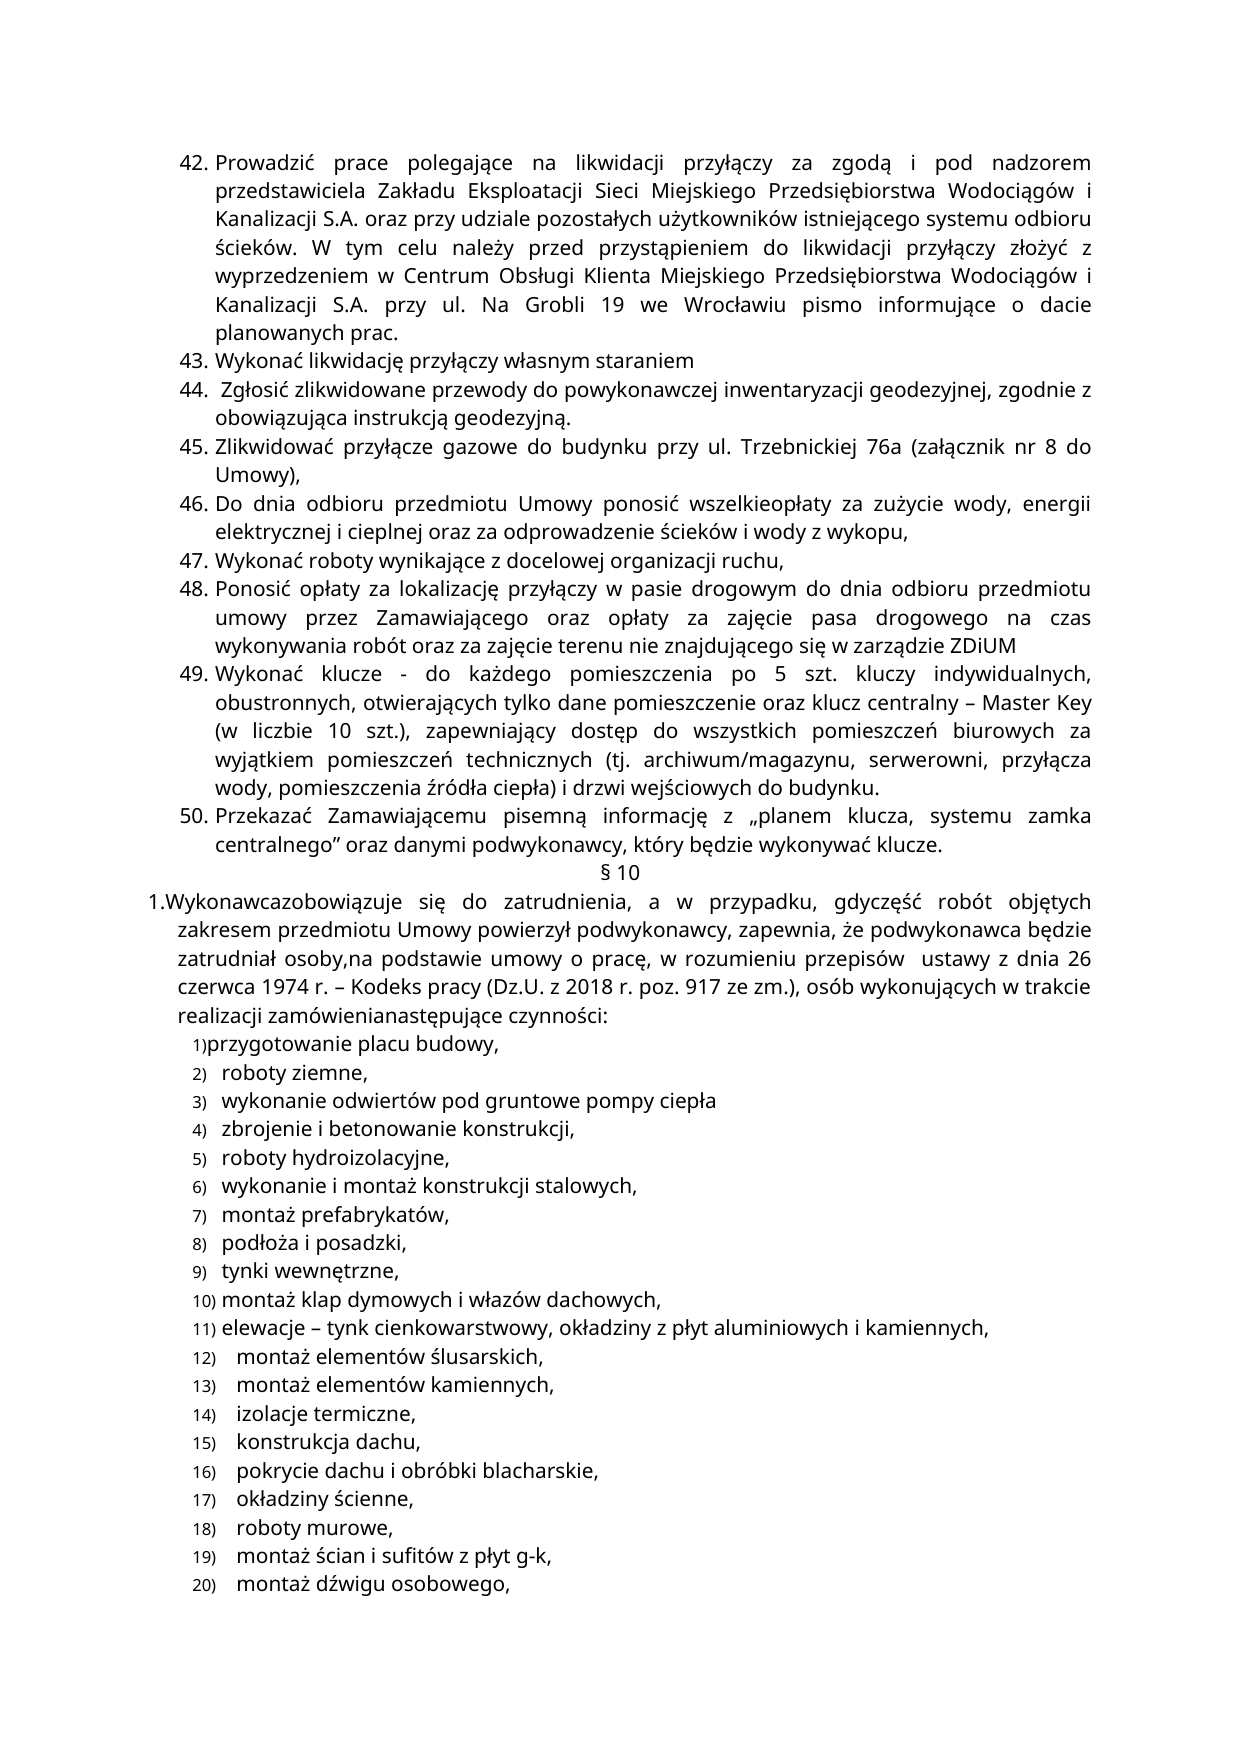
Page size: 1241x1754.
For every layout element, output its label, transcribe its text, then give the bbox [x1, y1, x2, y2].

list Prowadzić prace polegające na likwidacji przyłączy za zgodą i pod nadzorem przedstawiciela Zakładu Eksploatacji Sieci Miejskiego Przedsiębiorstwa Wodociągów i Kanalizacji S.A. oraz przy udziale pozostałych użytkowników istniejącego systemu odbioru ścieków. W tym celu należy przed przystąpieniem do likwidacji przyłączy złożyć z wyprzedzeniem w Centrum Obsługi Klienta Miejskiego Przedsiębiorstwa Wodociągów i Kanalizacji S.A. przy ul. Na Grobli 19 we Wrocławiu pismo informujące o dacie planowanych prac. [179, 148, 1093, 347]
list przygotowanie placu budowy, [192, 1029, 1093, 1058]
list montaż elementów kamiennych, [192, 1370, 1093, 1399]
list Zgłosić zlikwidowane przewody do powykonawczej inwentaryzacji geodezyjnej, zgodnie z obowiązująca instrukcją geodezyjną. [179, 375, 1093, 432]
text § 10 [148, 858, 1093, 887]
list zbrojenie i betonowanie konstrukcji, [192, 1114, 1093, 1143]
list pokrycie dachu i obróbki blacharskie, [192, 1456, 1093, 1484]
list Przekazać Zamawiającemu pisemną informację z „planem klucza, systemu zamka centralnego” oraz danymi podwykonawcy, który będzie wykonywać klucze. [179, 802, 1093, 858]
list Ponosić opłaty za lokalizację przyłączy w pasie drogowym do dnia odbioru przedmiotu umowy przez Zamawiającego oraz opłaty za zajęcie pasa drogowego na czas wykonywania robót oraz za zajęcie terenu nie znajdującego się w zarządzie ZDiUM [179, 574, 1093, 659]
list montaż klap dymowych i włazów dachowych, [192, 1285, 1093, 1313]
list montaż elementów ślusarskich, [192, 1342, 1093, 1370]
list montaż dźwigu osobowego, [192, 1569, 1093, 1598]
list Do dnia odbioru przedmiotu Umowy ponosić wszelkieopłaty za zużycie wody, energii elektrycznej i cieplnej oraz za odprowadzenie ścieków i wody z wykopu, [179, 489, 1093, 546]
list wykonanie i montaż konstrukcji stalowych, [192, 1171, 1093, 1200]
text 1.Wykonawcazobowiązuje się do zatrudnienia, a w przypadku, gdyczęść robót objętych zakresem przedmiotu Umowy powierzył podwykonawcy, zapewnia, że podwykonawca będzie zatrudniał osoby,na podstawie umowy o pracę, w rozumieniu przepisów ustawy z dnia 26 czerwca 1974 r. – Kodeks pracy (Dz.U. z 2018 r. poz. 917 ze zm.), osób wykonujących w trakcie realizacji zamówienianastępujące czynności: [148, 887, 1093, 1029]
list montaż prefabrykatów, [192, 1200, 1093, 1228]
list Wykonać likwidację przyłączy własnym staraniem [179, 347, 1093, 375]
list elewacje – tynk cienkowarstwowy, okładziny z płyt aluminiowych i kamiennych, [192, 1313, 1093, 1342]
list Zlikwidować przyłącze gazowe do budynku przy ul. Trzebnickiej 76a (załącznik nr 8 do Umowy), [179, 432, 1093, 489]
list roboty ziemne, [192, 1058, 1093, 1086]
list montaż ścian i sufitów z płyt g-k, [192, 1541, 1093, 1569]
list roboty murowe, [192, 1513, 1093, 1541]
list podłoża i posadzki, [192, 1228, 1093, 1257]
list konstrukcja dachu, [192, 1427, 1093, 1456]
list tynki wewnętrzne, [192, 1257, 1093, 1285]
list Wykonać roboty wynikające z docelowej organizacji ruchu, [179, 546, 1093, 574]
list roboty hydroizolacyjne, [192, 1143, 1093, 1171]
list okładziny ścienne, [192, 1484, 1093, 1513]
list izolacje termiczne, [192, 1399, 1093, 1427]
list wykonanie odwiertów pod gruntowe pompy ciepła [148, 1086, 1093, 1114]
list Wykonać klucze - do każdego pomieszczenia po 5 szt. kluczy indywidualnych, obustronnych, otwierających tylko dane pomieszczenie oraz klucz centralny – Master Key (w liczbie 10 szt.), zapewniający dostęp do wszystkich pomieszczeń biurowych za wyjątkiem pomieszczeń technicznych (tj. archiwum/magazynu, serwerowni, przyłącza wody, pomieszczenia źródła ciepła) i drzwi wejściowych do budynku. [179, 659, 1093, 802]
